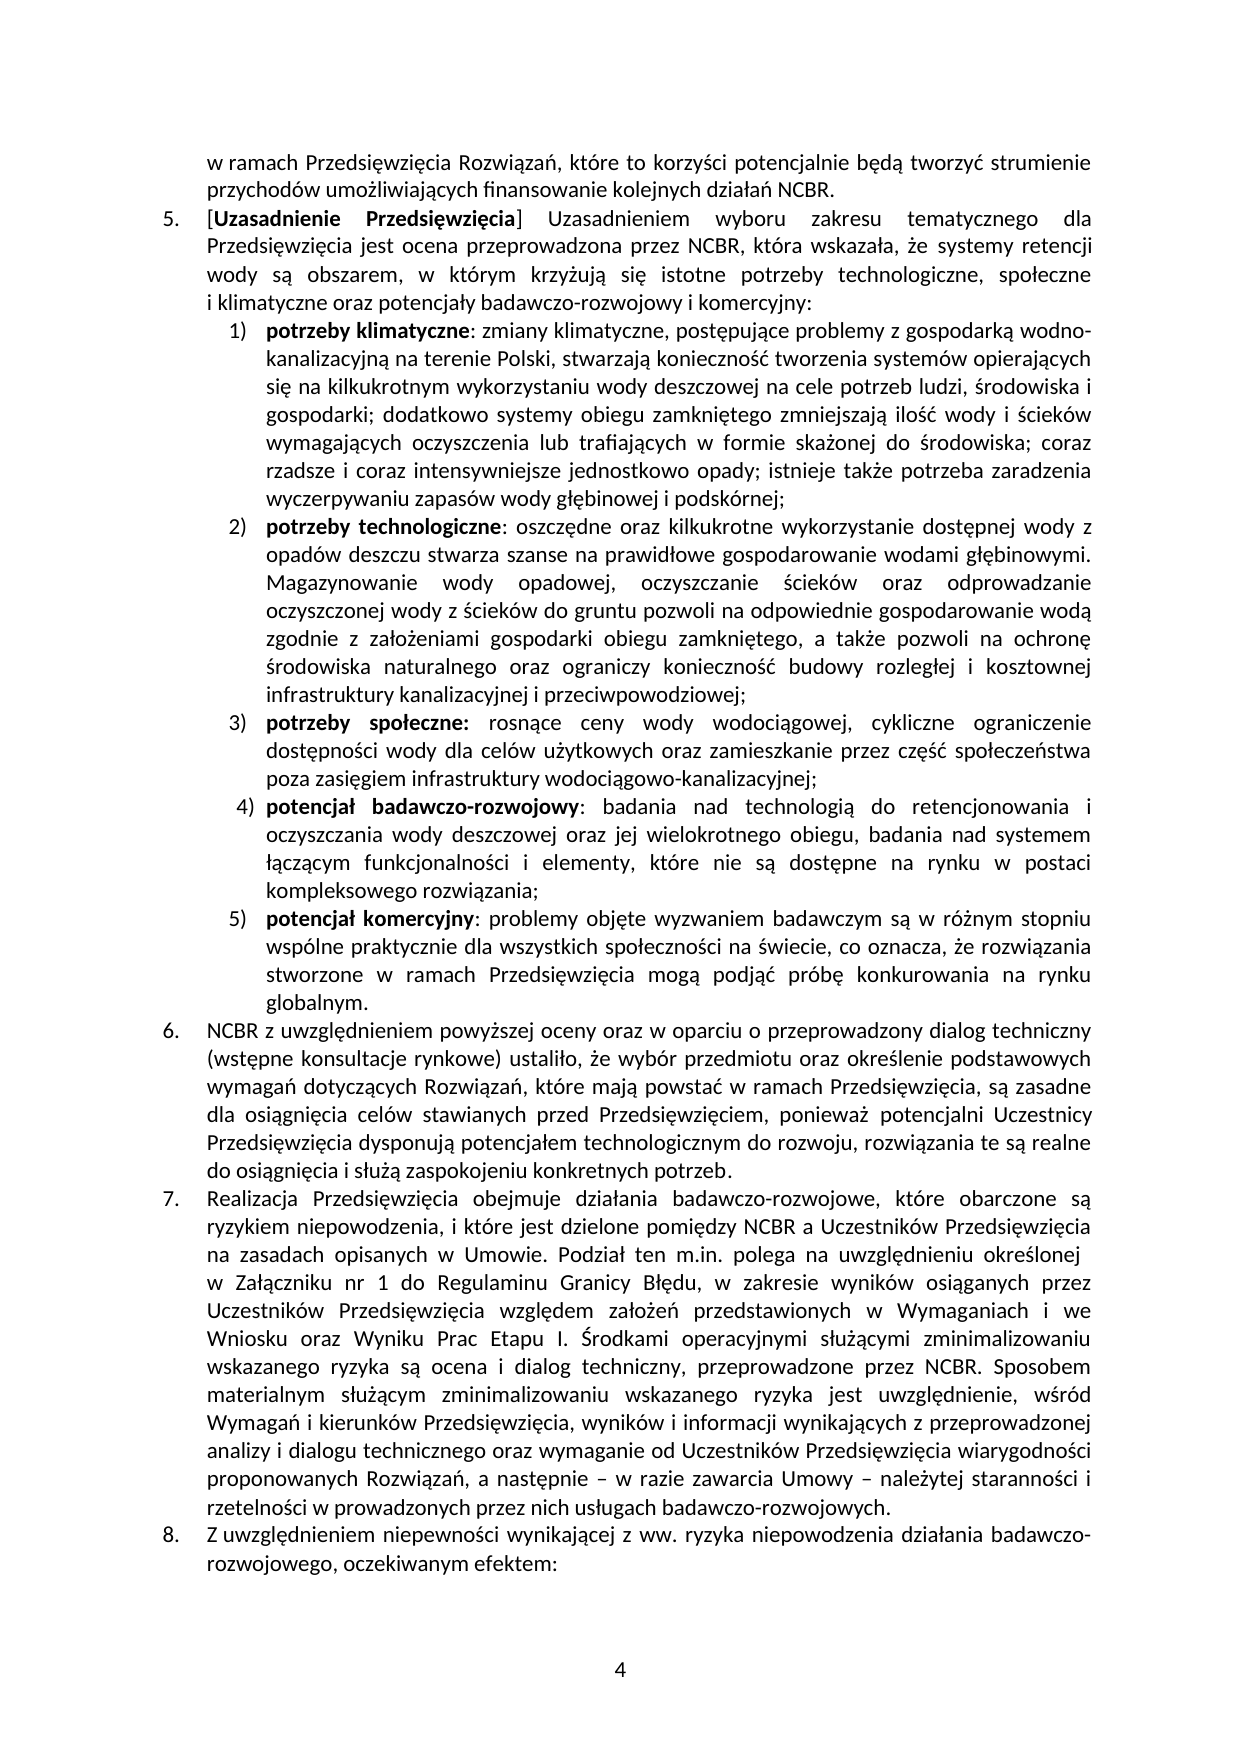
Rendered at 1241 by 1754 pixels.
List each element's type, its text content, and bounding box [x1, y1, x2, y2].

list NCBR z uwzględnieniem powyższej oceny oraz w oparciu o przeprowadzony dialog techniczny (wstępne konsultacje rynkowe) ustaliło, że wybór przedmiotu oraz określenie podstawowych wymagań dotyczących Rozwiązań, które mają powstać w ramach Przedsięwzięcia, są zasadne dla osiągnięcia celów stawianych przed Przedsięwzięciem, ponieważ potencjalni Uczestnicy Przedsięwzięcia dysponują potencjałem technologicznym do rozwoju, rozwiązania te są realne do osiągnięcia i służą zaspokojeniu konkretnych potrzeb. [162, 1016, 1093, 1184]
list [162, 148, 1093, 204]
list Realizacja Przedsięwzięcia obejmuje działania badawczo-rozwojowe, które obarczone są ryzykiem niepowodzenia, i które jest dzielone pomiędzy NCBR a Uczestników Przedsięwzięcia na zasadach opisanych w Umowie. Podział ten m.in. polega na uwzględnieniu określonej w Załączniku nr 1 do Regulaminu Granicy Błędu, w zakresie wyników osiąganych przez Uczestników Przedsięwzięcia względem założeń przedstawionych w Wymaganiach i we Wniosku oraz Wyniku Prac Etapu I. Środkami operacyjnymi służącymi zminimalizowaniu wskazanego ryzyka są ocena i dialog techniczny, przeprowadzone przez NCBR. Sposobem materialnym służącym zminimalizowaniu wskazanego ryzyka jest uwzględnienie, wśród Wymagań i kierunków Przedsięwzięcia, wyników i informacji wynikających z przeprowadzonej analizy i dialogu technicznego oraz wymaganie od Uczestników Przedsięwzięcia wiarygodności proponowanych Rozwiązań, a następnie – w razie zawarcia Umowy – należytej staranności i rzetelności w prowadzonych przez nich usługach badawczo-rozwojowych. [162, 1184, 1093, 1521]
list potencjał komercyjny: problemy objęte wyzwaniem badawczym są w różnym stopniu wspólne praktycznie dla wszystkich społeczności na świecie, co oznacza, że rozwiązania stworzone w ramach Przedsięwzięcia mogą podjąć próbę konkurowania na rynku globalnym. [228, 904, 1093, 1016]
list [Uzasadnienie Przedsięwzięcia] Uzasadnieniem wyboru zakresu tematycznego dla Przedsięwzięcia jest ocena przeprowadzona przez NCBR, która wskazała, że systemy retencji wody są obszarem, w którym krzyżują się istotne potrzeby technologiczne, społeczne i klimatyczne oraz potencjały badawczo-rozwojowy i komercyjny: [162, 204, 1093, 316]
list Z uwzględnieniem niepewności wynikającej z ww. ryzyka niepowodzenia działania badawczo-rozwojowego, oczekiwanym efektem: [162, 1521, 1093, 1577]
list potencjał badawczo-rozwojowy: badania nad technologią do retencjonowania i oczyszczania wody deszczowej oraz jej wielokrotnego obiegu, badania nad systemem łączącym funkcjonalności i elementy, które nie są dostępne na rynku w postaci kompleksowego rozwiązania; [236, 792, 1093, 904]
list potrzeby technologiczne: oszczędne oraz kilkukrotne wykorzystanie dostępnej wody z opadów deszczu stwarza szanse na prawidłowe gospodarowanie wodami głębinowymi. Magazynowanie wody opadowej, oczyszczanie ścieków oraz odprowadzanie oczyszczonej wody z ścieków do gruntu pozwoli na odpowiednie gospodarowanie wodą zgodnie z założeniami gospodarki obiegu zamkniętego, a także pozwoli na ochronę środowiska naturalnego oraz ograniczy konieczność budowy rozległej i kosztownej infrastruktury kanalizacyjnej i przeciwpowodziowej; [228, 512, 1093, 708]
list potrzeby społeczne: rosnące ceny wody wodociągowej, cykliczne ograniczenie dostępności wody dla celów użytkowych oraz zamieszkanie przez część społeczeństwa poza zasięgiem infrastruktury wodociągowo-kanalizacyjnej; [228, 708, 1093, 792]
list potrzeby klimatyczne: zmiany klimatyczne, postępujące problemy z gospodarką wodno-kanalizacyjną na terenie Polski, stwarzają konieczność tworzenia systemów opierających się na kilkukrotnym wykorzystaniu wody deszczowej na cele potrzeb ludzi, środowiska i gospodarki; dodatkowo systemy obiegu zamkniętego zmniejszają ilość wody i ścieków wymagających oczyszczenia lub trafiających w formie skażonej do środowiska; coraz rzadsze i coraz intensywniejsze jednostkowo opady; istnieje także potrzeba zaradzenia wyczerpywaniu zapasów wody głębinowej i podskórnej; [228, 316, 1093, 512]
